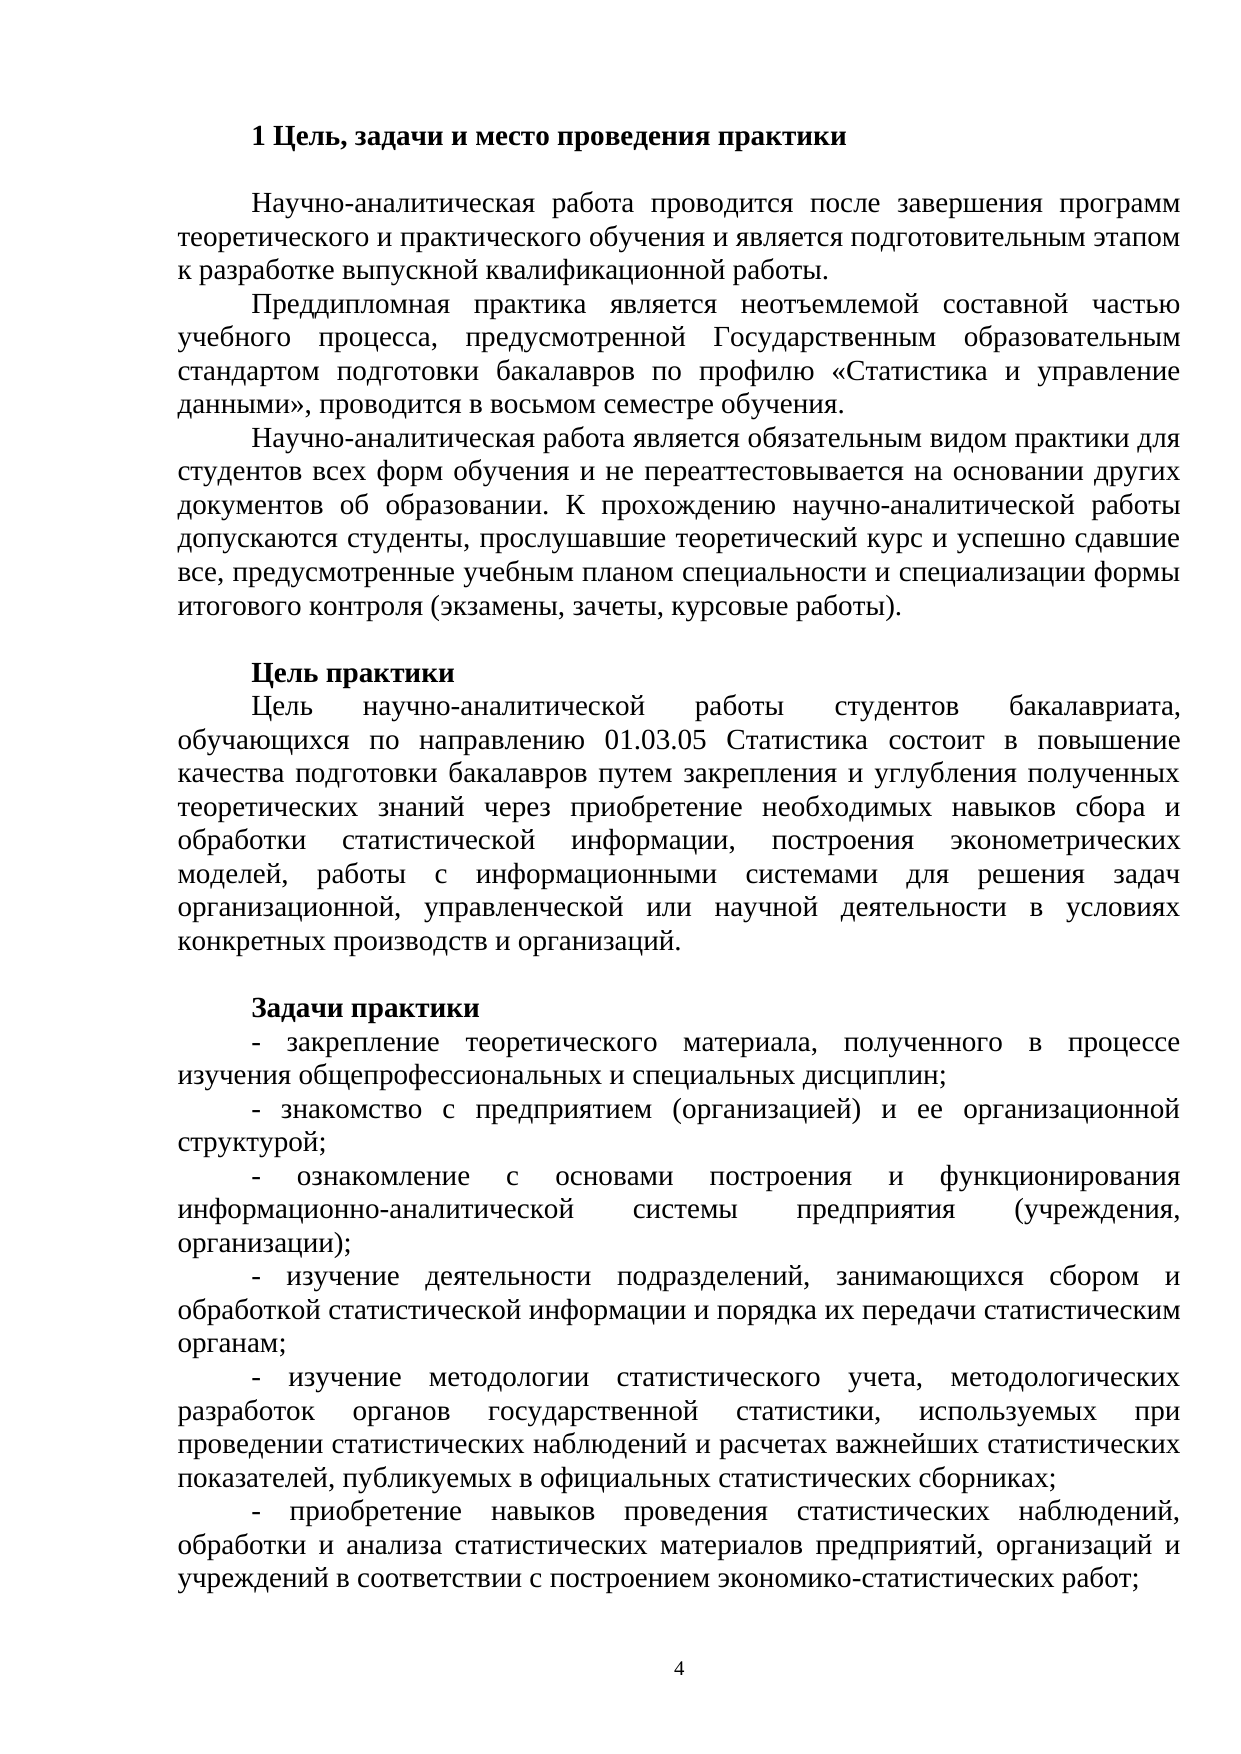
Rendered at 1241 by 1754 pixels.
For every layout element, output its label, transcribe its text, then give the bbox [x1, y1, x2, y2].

text Преддипломная практика является неотъемлемой составной частью учебного процесса, предусмотренной Государственным образовательным стандартом подготовки бакалавров по профилю «Статистика и управление данными», проводится в восьмом семестре обучения. [177, 286, 1181, 420]
text - приобретение навыков проведения статистических наблюдений, обработки и анализа статистических материалов предприятий, организаций и учреждений в соответствии с построением экономико-статистических работ; [177, 1493, 1181, 1594]
text - ознакомление с основами построения и функционирования информационно-аналитической системы предприятия (учреждения, организации); [177, 1158, 1181, 1258]
text Научно-аналитическая работа является обязательным видом практики для студентов всех форм обучения и не переаттестовывается на основании других документов об образовании. К прохождению научно-аналитической работы допускаются студенты, прослушавшие теоретический курс и успешно сдавшие все, предусмотренные учебным планом специальности и специализации формы итогового контроля (экзамены, зачеты, курсовые работы). [177, 420, 1181, 621]
text Цель практики [177, 655, 1181, 688]
text 1 Цель, задачи и место проведения практики [177, 118, 1181, 152]
text - изучение методологии статистического учета, методологических разработок органов государственной статистики, используемых при проведении статистических наблюдений и расчетах важнейших статистических показателей, публикуемых в официальных статистических сборниках; [177, 1359, 1181, 1493]
text - изучение деятельности подразделений, занимающихся сбором и обработкой статистической информации и порядка их передачи статистическим органам; [177, 1258, 1181, 1359]
text Научно-аналитическая работа проводится после завершения программ теоретического и практического обучения и является подготовительным этапом к разработке выпускной квалификационной работы. [177, 185, 1181, 286]
text - закрепление теоретического материала, полученного в процессе изучения общепрофессиональных и специальных дисциплин; [177, 1024, 1181, 1091]
text Цель научно-аналитической работы студентов бакалавриата, обучающихся по направлению 01.03.05 Статистика состоит в повышение качества подготовки бакалавров путем закрепления и углубления полученных теоретических знаний через приобретение необходимых навыков сбора и обработки статистической информации, построения эконометрических моделей, работы с информационными системами для решения задач организационной, управленческой или научной деятельности в условиях конкретных производств и организаций. [177, 688, 1181, 957]
text Задачи практики [177, 990, 1181, 1024]
text - знакомство с предприятием (организацией) и ее организационной структурой; [177, 1091, 1181, 1158]
